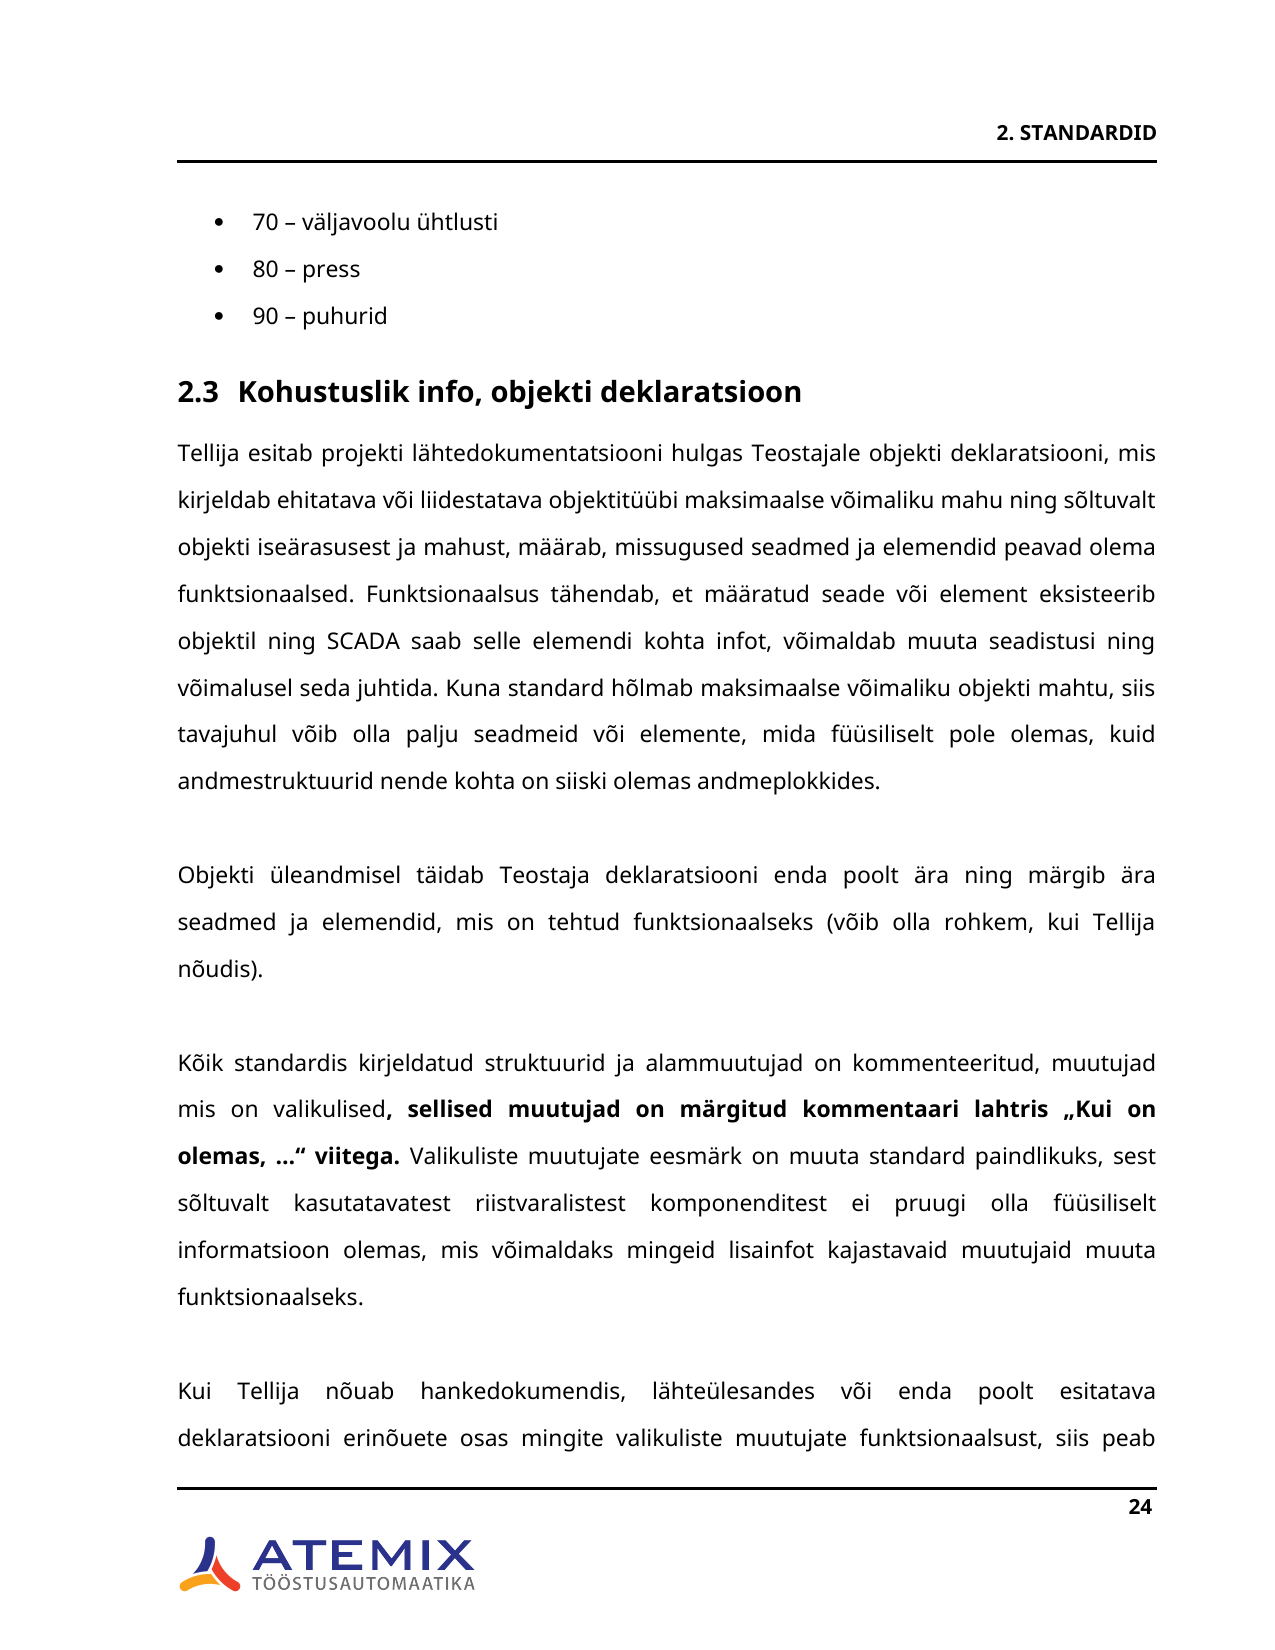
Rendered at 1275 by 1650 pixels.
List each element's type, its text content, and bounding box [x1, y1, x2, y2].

text Objekti üleandmisel täidab Teostaja deklaratsiooni enda poolt ära ning märgib ära seadmed ja elemendid, mis on tehtud funktsionaalseks (võib olla rohkem, kui Tellija nõudis). [177, 859, 1157, 984]
text Kõik standardis kirjeldatud struktuurid ja alammuutujad on kommenteeritud, muutujad mis on valikulised, sellised muutujad on märgitud kommentaari lahtris „Kui on olemas, …“ viitega. Valikuliste muutujate eesmärk on muuta standard paindlikuks, sest sõltuvalt kasutatavatest riistvaralistest komponenditest ei pruugi olla füüsiliselt informatsioon olemas, mis võimaldaks mingeid lisainfot kajastavaid muutujaid muuta funktsionaalseks. [177, 1047, 1157, 1312]
picture [177, 1534, 475, 1594]
text Tellija esitab projekti lähtedokumentatsiooni hulgas Teostajale objekti deklaratsiooni, mis kirjeldab ehitatava või liidestatava objektitüübi maksimaalse võimaliku mahu ning sõltuvalt objekti iseärasusest ja mahust, määrab, missugused seadmed ja elemendid peavad olema funktsionaalsed. Funktsionaalsus tähendab, et määratud seade või element eksisteerib objektil ning SCADA saab selle elemendi kohta infot, võimaldab muuta seadistusi ning võimalusel seda juhtida. Kuna standard hõlmab maksimaalse võimaliku objekti mahtu, siis tavajuhul võib olla palju seadmeid või elemente, mida füüsiliselt pole olemas, kuid andmestruktuurid nende kohta on siiski olemas andmeplokkides. [177, 437, 1157, 797]
subtitle Kohustuslik info, objekti deklaratsioon [177, 371, 1157, 411]
list 90 – puhurid [215, 299, 1157, 331]
list 70 – väljavoolu ühtlusti [215, 206, 1157, 237]
list 80 – press [215, 253, 1157, 284]
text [177, 1375, 1157, 1453]
